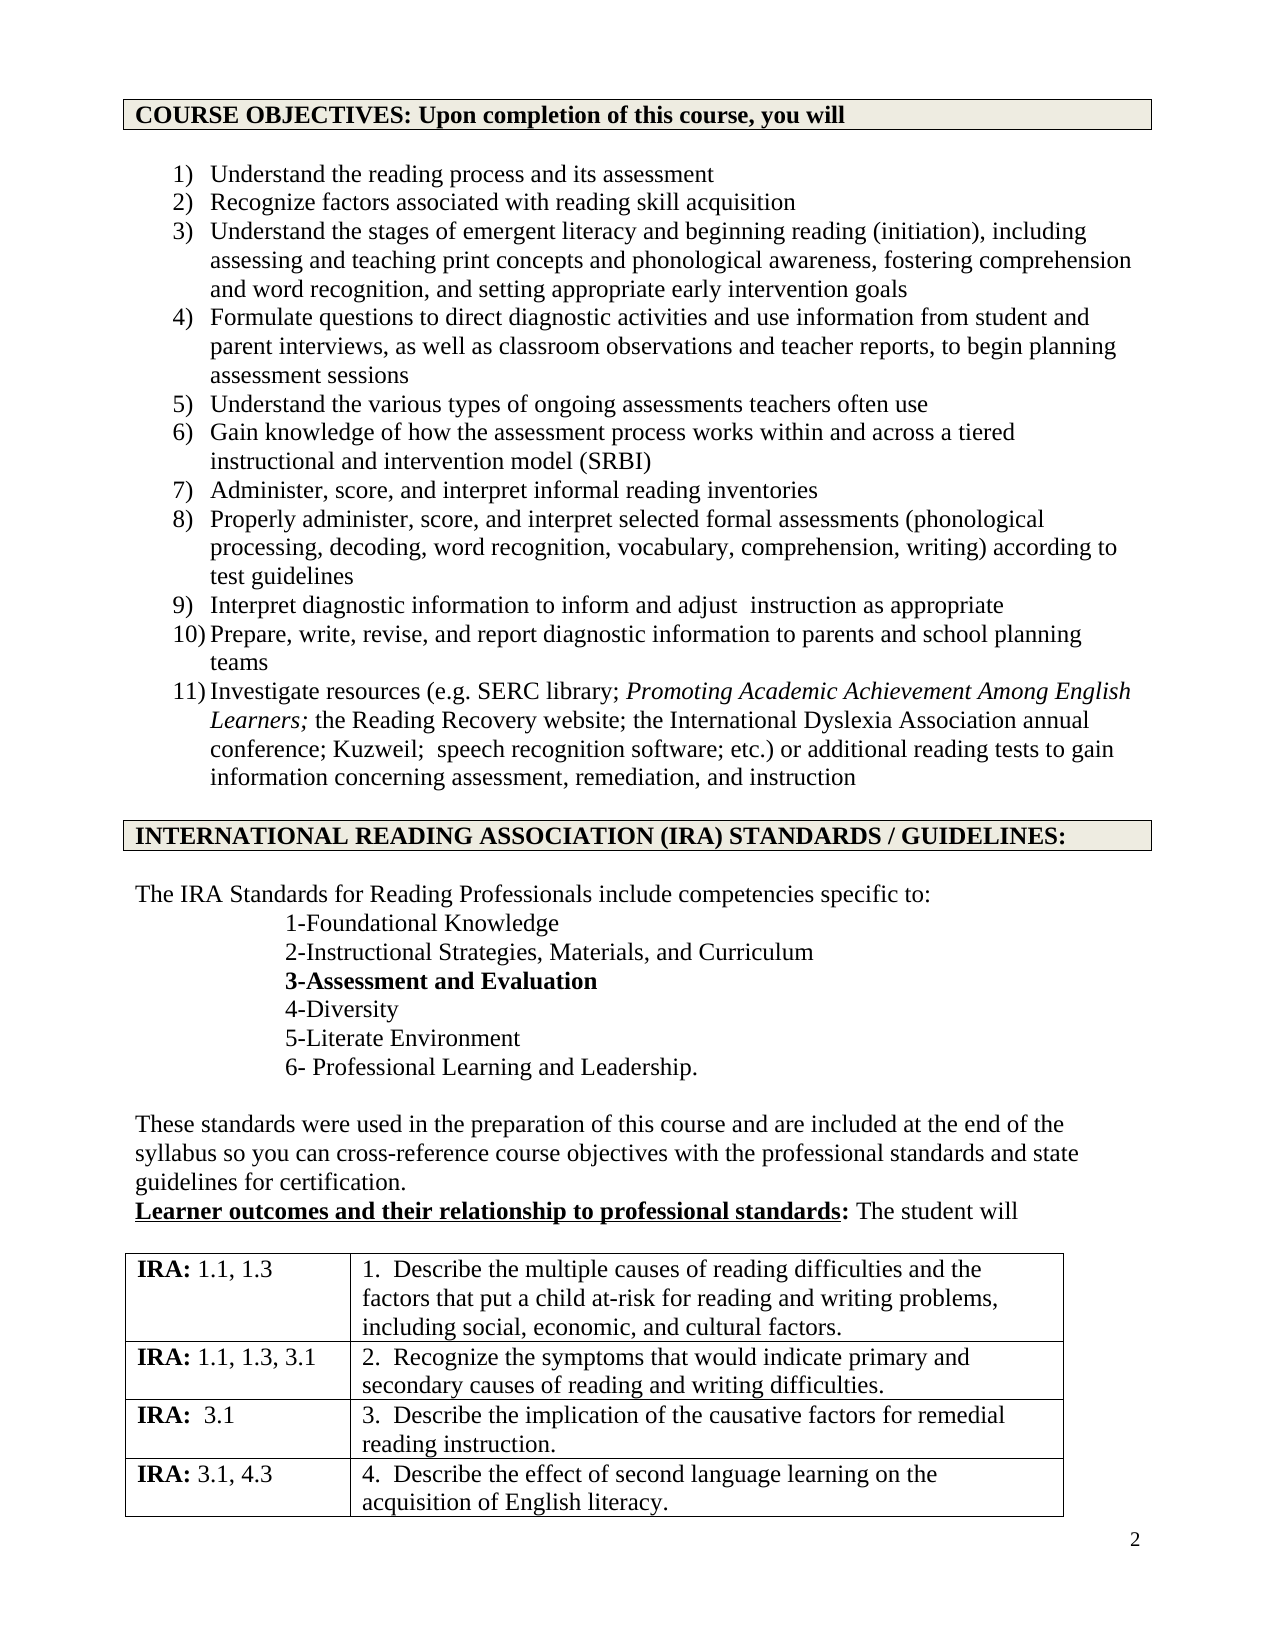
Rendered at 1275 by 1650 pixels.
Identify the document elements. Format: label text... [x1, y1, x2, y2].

list Recognize factors associated with reading skill acquisition [172, 187, 1140, 216]
table_cell IRA: 3.1 [126, 1400, 350, 1458]
list Administer, score, and interpret informal reading inventories [172, 475, 1140, 504]
list Understand the stages of emergent literacy and beginning reading (initiation), including assessing and teaching print concepts and phonological awareness, fostering comprehension and word recognition, and setting appropriate early intervention goals [172, 216, 1140, 302]
table_header IRA: 1.1, 1.3 [126, 1254, 350, 1341]
text 6- Professional Learning and Leadership. [210, 1052, 1140, 1081]
list Interpret diagnostic information to inform and adjust instruction as appropriate [172, 590, 1140, 619]
list Prepare, write, revise, and report diagnostic information to parents and school planning teams [172, 619, 1140, 676]
text Learner outcomes and their relationship to professional standards: The student will [135, 1196, 1140, 1224]
table_cell 4. Describe the effect of second language learning on the acquisition of English literacy. [351, 1459, 1063, 1516]
table_cell 3. Describe the implication of the causative factors for remedial reading instruction. [351, 1400, 1063, 1458]
table_header 1. Describe the multiple causes of reading difficulties and the factors that put a child at-risk for reading and writing problems, including social, economic, and cultural factors. [351, 1254, 1063, 1341]
list Gain knowledge of how the assessment process works within and across a tiered instructional and intervention model (SRBI) [172, 417, 1140, 475]
table_header INTERNATIONAL READING ASSOCIATION (IRA) STANDARDS / GUIDELINES: [124, 821, 1151, 850]
text 2-Instructional Strategies, Materials, and Curriculum [210, 937, 1140, 966]
text These standards were used in the preparation of this course and are included at the end of the syllabus so you can cross-reference course objectives with the professional standards and state guidelines for certification. [135, 1109, 1140, 1196]
table_header COURSE OBJECTIVES: Upon completion of this course, you will [124, 100, 1151, 129]
text 5-Literate Environment [210, 1023, 1140, 1052]
table_cell IRA: 1.1, 1.3, 3.1 [126, 1342, 350, 1399]
text 1-Foundational Knowledge [210, 908, 1140, 937]
list Properly administer, score, and interpret selected formal assessments (phonological processing, decoding, word recognition, vocabulary, comprehension, writing) according to test guidelines [172, 504, 1140, 590]
text 4-Diversity [210, 994, 1140, 1023]
list Understand the reading process and its assessment [172, 159, 1140, 187]
table_cell 2. Recognize the symptoms that would indicate primary and secondary causes of reading and writing difficulties. [351, 1342, 1063, 1399]
list Investigate resources (e.g. SERC library; Promoting Academic Achievement Among English Learners; the Reading Recovery website; the International Dyslexia Association annual conference; Kuzweil; speech recognition software; etc.) or additional reading tests to gain information concerning assessment, remediation, and instruction [172, 676, 1140, 791]
text The IRA Standards for Reading Professionals include competencies specific to: [135, 879, 1140, 908]
list Understand the various types of ongoing assessments teachers often use [172, 389, 1140, 417]
text 3-Assessment and Evaluation [210, 966, 1140, 994]
list Formulate questions to direct diagnostic activities and use information from student and parent interviews, as well as classroom observations and teacher reports, to begin planning assessment sessions [172, 302, 1140, 389]
table_cell IRA: 3.1, 4.3 [126, 1459, 350, 1516]
